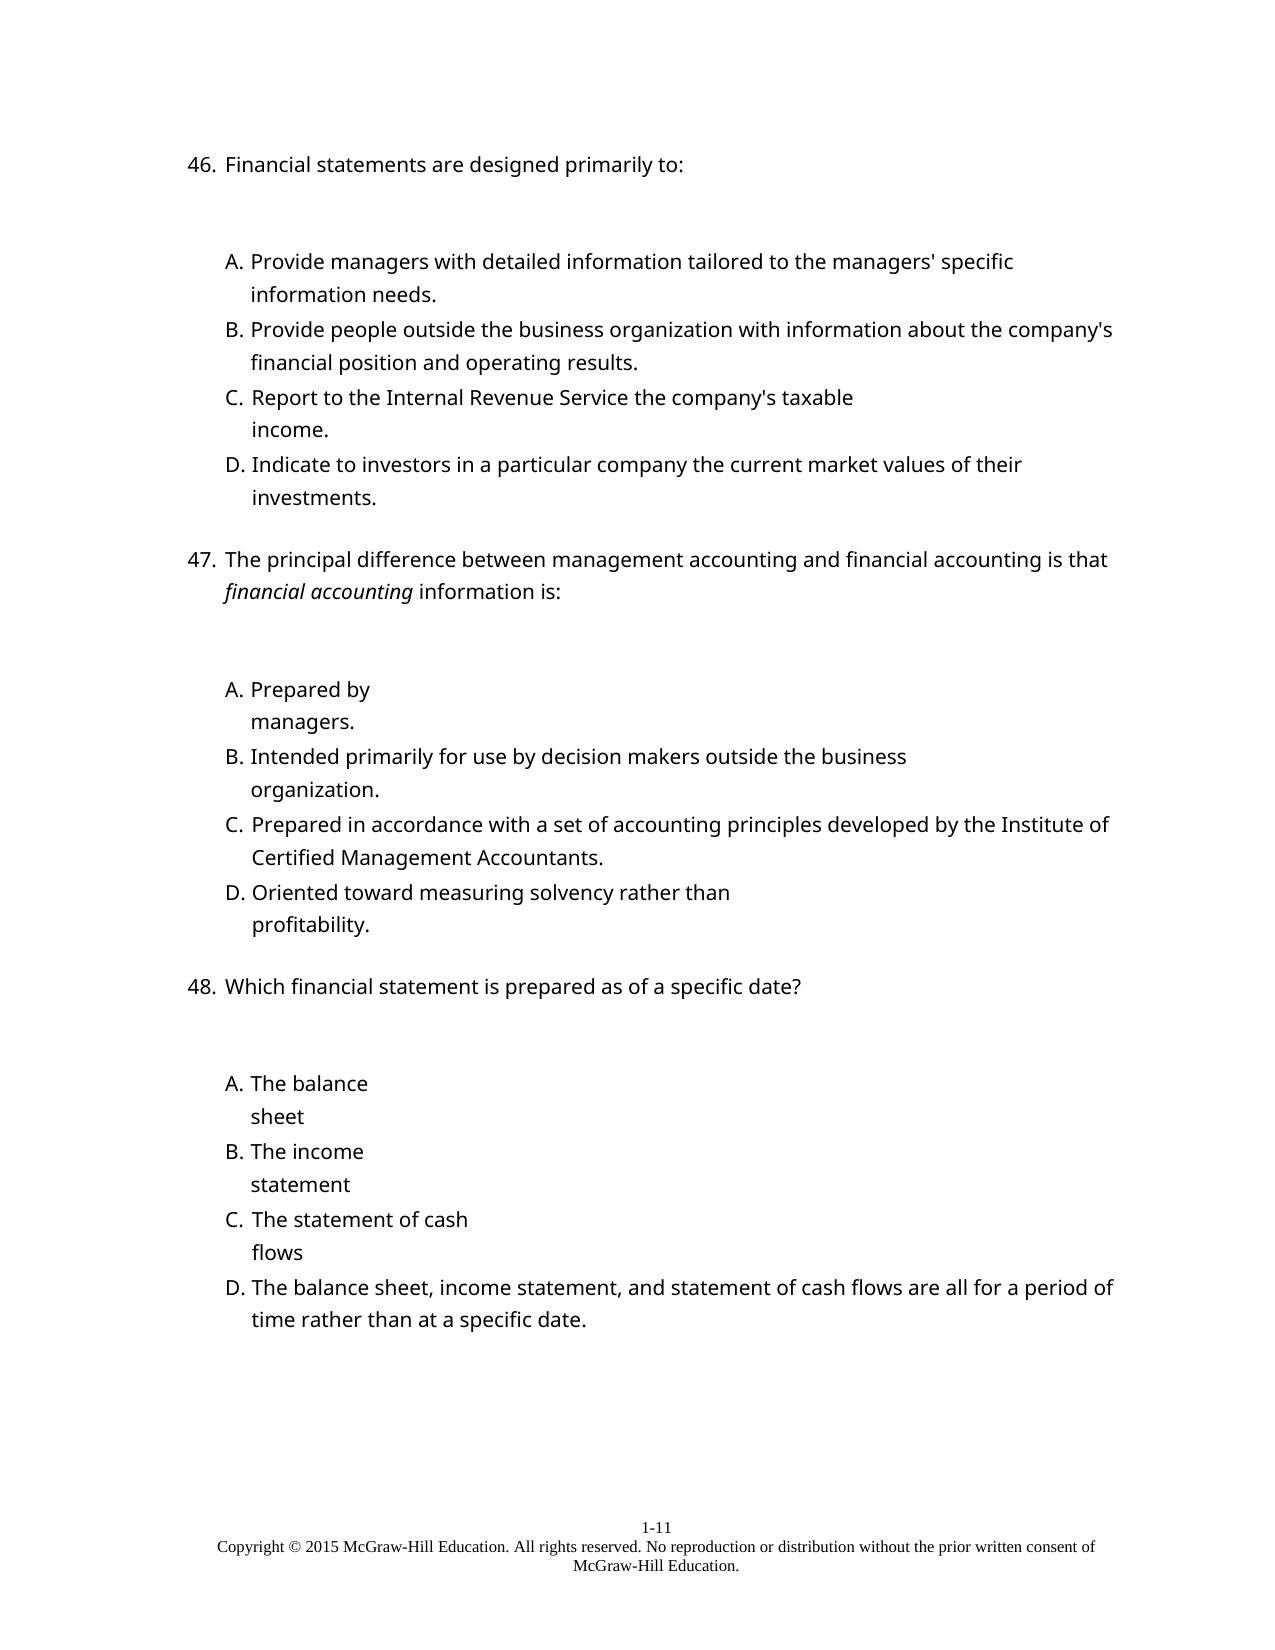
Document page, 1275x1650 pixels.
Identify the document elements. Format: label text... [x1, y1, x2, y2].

table_header 46. [188, 150, 225, 516]
table_header The principal difference between management accounting and financial accounting is that financial accounting information is: [225, 545, 1125, 943]
table_header 48. [188, 972, 225, 1338]
table_header Financial statements are designed primarily to: [225, 150, 1125, 516]
table_header Which financial statement is prepared as of a specific date? [225, 972, 1125, 1338]
table_header 47. [188, 545, 225, 943]
